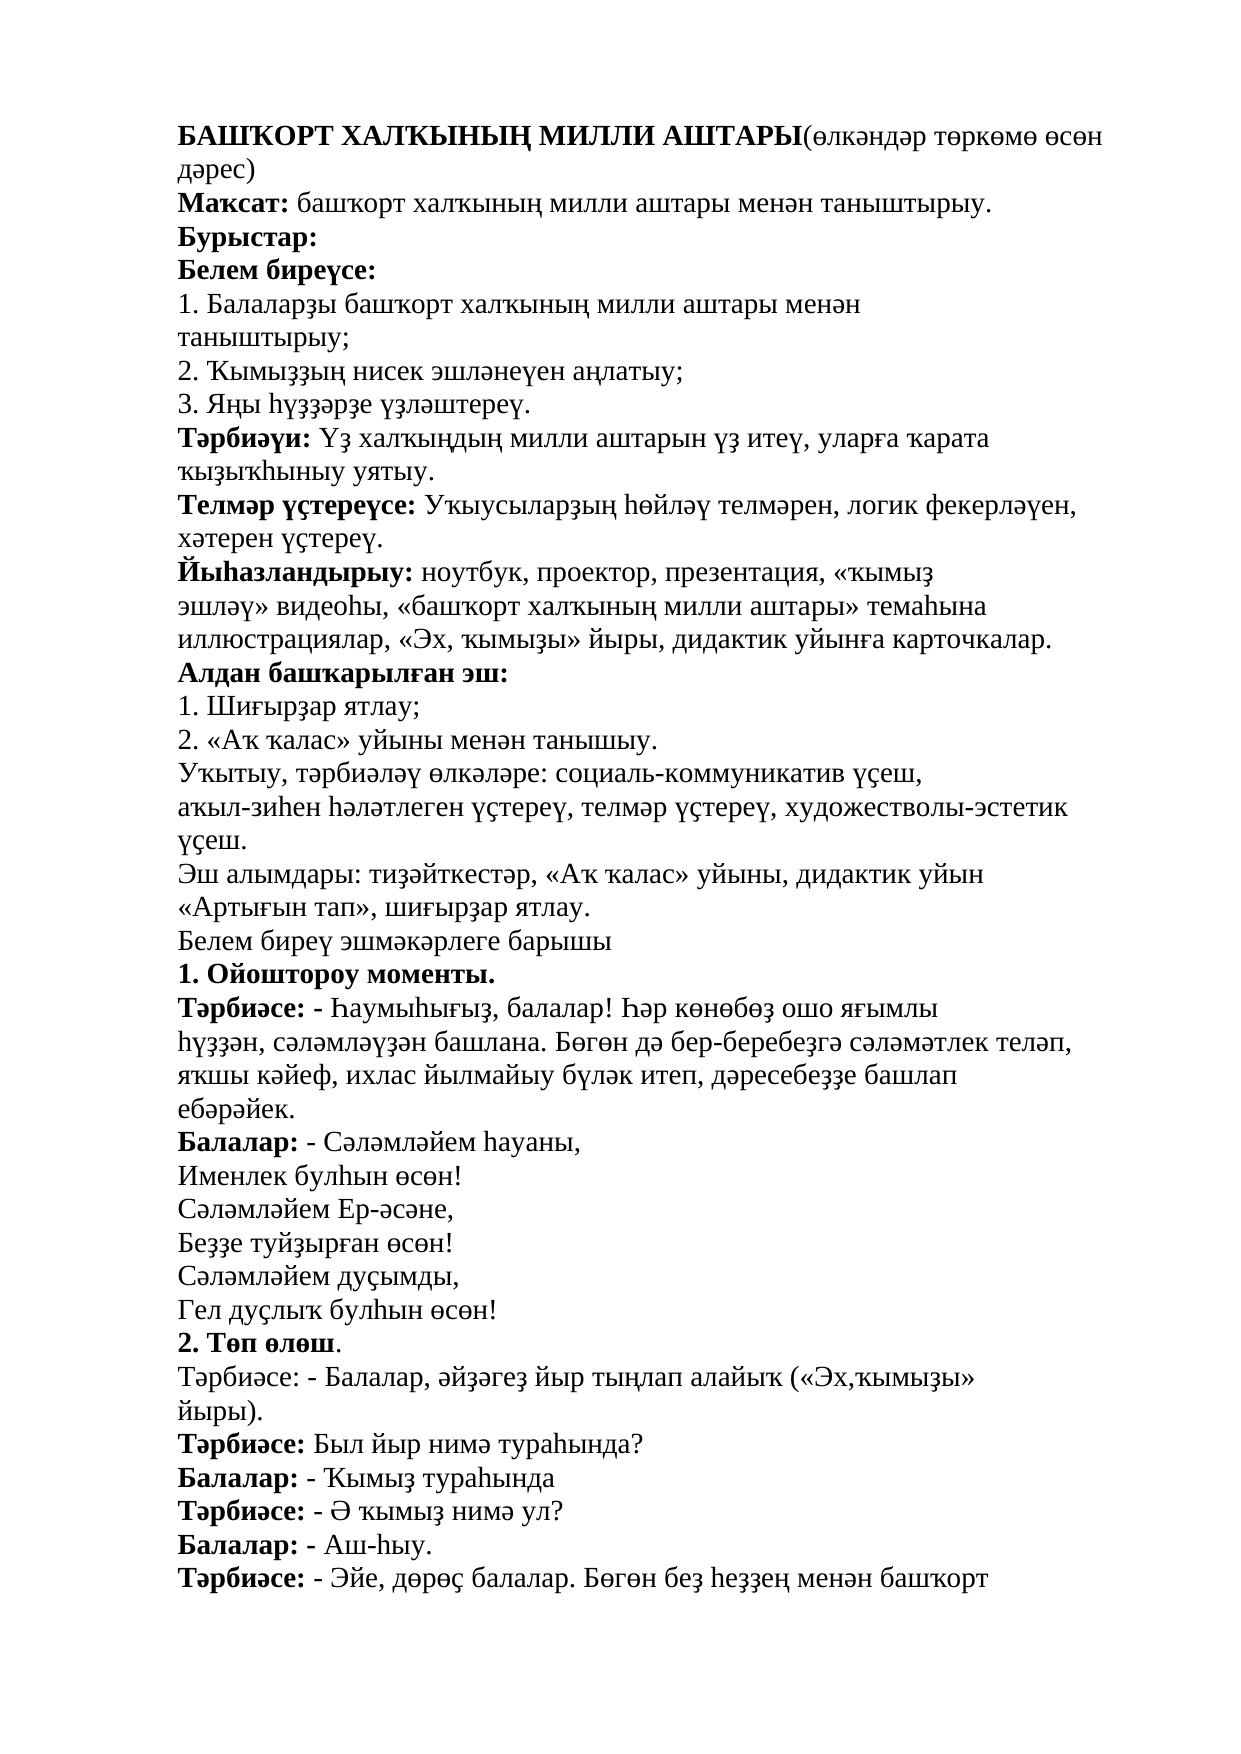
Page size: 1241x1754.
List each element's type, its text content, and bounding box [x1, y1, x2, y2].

text Маҡсат: башҡорт халҡының милли аштары менән таныштырыу. [177, 185, 1152, 219]
text Белем биреүсе: [177, 252, 1152, 286]
text һүҙҙән, сәләмләүҙән башлана. Бөгөн дә бер-беребеҙгә сәләмәтлек теләп, [177, 1024, 1152, 1057]
text БАШҠОРТ ХАЛҠЫНЫҢ МИЛЛИ АШТАРЫ(өлкәндәр төркөмө өсөн дәрес) [177, 118, 1152, 185]
text Балалар: - Сәләмләйем һауаны, [177, 1124, 1152, 1158]
text йыры). [177, 1393, 1152, 1426]
text Гел дуҫлыҡ булһын өсөн! [177, 1292, 1152, 1326]
text Эш алымдары: тиҙәйткестәр, «Аҡ ҡалас» уйыны, дидактик уйын [177, 856, 1152, 889]
text 2. Ҡымыҙҙың нисек эшләнеүен аңлатыу; [177, 353, 1152, 386]
text Уҡытыу, тәрбиәләү өлкәләре: социаль-коммуникатив үҫеш, [177, 755, 1152, 789]
text Сәләмләйем Ер-әсәне, [177, 1191, 1152, 1225]
text иллюстрациялар, «Эх, ҡымыҙы» йыры, дидактик уйынға карточкалар. [177, 621, 1152, 655]
text Бурыстар: [177, 219, 1152, 252]
text Балалар: - Аш-һыу. [177, 1527, 1152, 1560]
text Сәләмләйем дуҫымды, [177, 1258, 1152, 1292]
text ҡыҙыҡһыныу уятыу. [177, 453, 1152, 487]
text аҡыл-зиһен һәләтлеген үҫтереү, телмәр үҫтереү, художестволы-эстетик [177, 789, 1152, 822]
text Тәрбиәсе: - Ә ҡымыҙ нимә ул? [177, 1493, 1152, 1527]
text 2. Төп өлөш. [177, 1326, 1152, 1359]
text Алдан башҡарылған эш: [177, 655, 1152, 688]
text Белем биреү эшмәкәрлеге барышы [177, 923, 1152, 957]
text Тәрбиәсе: - Һаумыһығыҙ, балалар! Һәр көнөбөҙ ошо яғымлы [177, 990, 1152, 1024]
text Тәрбиәсе: Был йыр нимә тураһында? [177, 1426, 1152, 1460]
text «Артығын тап», шиғырҙар ятлау. [177, 889, 1152, 923]
text Тәрбиәсе: - Эйе, дөрөҫ балалар. Бөгөн беҙ һеҙҙең менән башҡорт [177, 1560, 1152, 1594]
text Тәрбиәүи: Үҙ халҡыңдың милли аштарын үҙ итеү, уларға ҡарата [177, 420, 1152, 453]
text ебәрәйек. [177, 1091, 1152, 1124]
text 3. Яңы һүҙҙәрҙе үҙләштереү. [177, 386, 1152, 420]
text Йыһазландырыу: ноутбук, проектор, презентация, «ҡымыҙ [177, 554, 1152, 588]
text үҫеш. [177, 822, 1152, 856]
text таныштырыу; [177, 319, 1152, 353]
text Тәрбиәсе: - Балалар, әйҙәгеҙ йыр тыңлап алайыҡ («Эх,ҡымыҙы» [177, 1359, 1152, 1393]
text яҡшы кәйеф, ихлас йылмайыу бүләк итеп, дәресебеҙҙе башлап [177, 1057, 1152, 1091]
text Телмәр үҫтереүсе: Уҡыусыларҙың һөйләү телмәрен, логик фекерләүен, хәтерен үҫтереү. [177, 487, 1152, 554]
text 1. Ойоштороу моменты. [177, 957, 1152, 990]
text эшләү» видеоһы, «башҡорт халҡының милли аштары» темаһына [177, 588, 1152, 621]
text 1. Шиғырҙар ятлау; [177, 688, 1152, 722]
text 1. Балаларҙы башҡорт халҡының милли аштары менән [177, 286, 1152, 319]
text 2. «Аҡ ҡалас» уйыны менән танышыу. [177, 722, 1152, 755]
text Балалар: - Ҡымыҙ тураһында [177, 1460, 1152, 1493]
text Беҙҙе туйҙырған өсөн! [177, 1225, 1152, 1258]
text Именлек булһын өсөн! [177, 1158, 1152, 1191]
